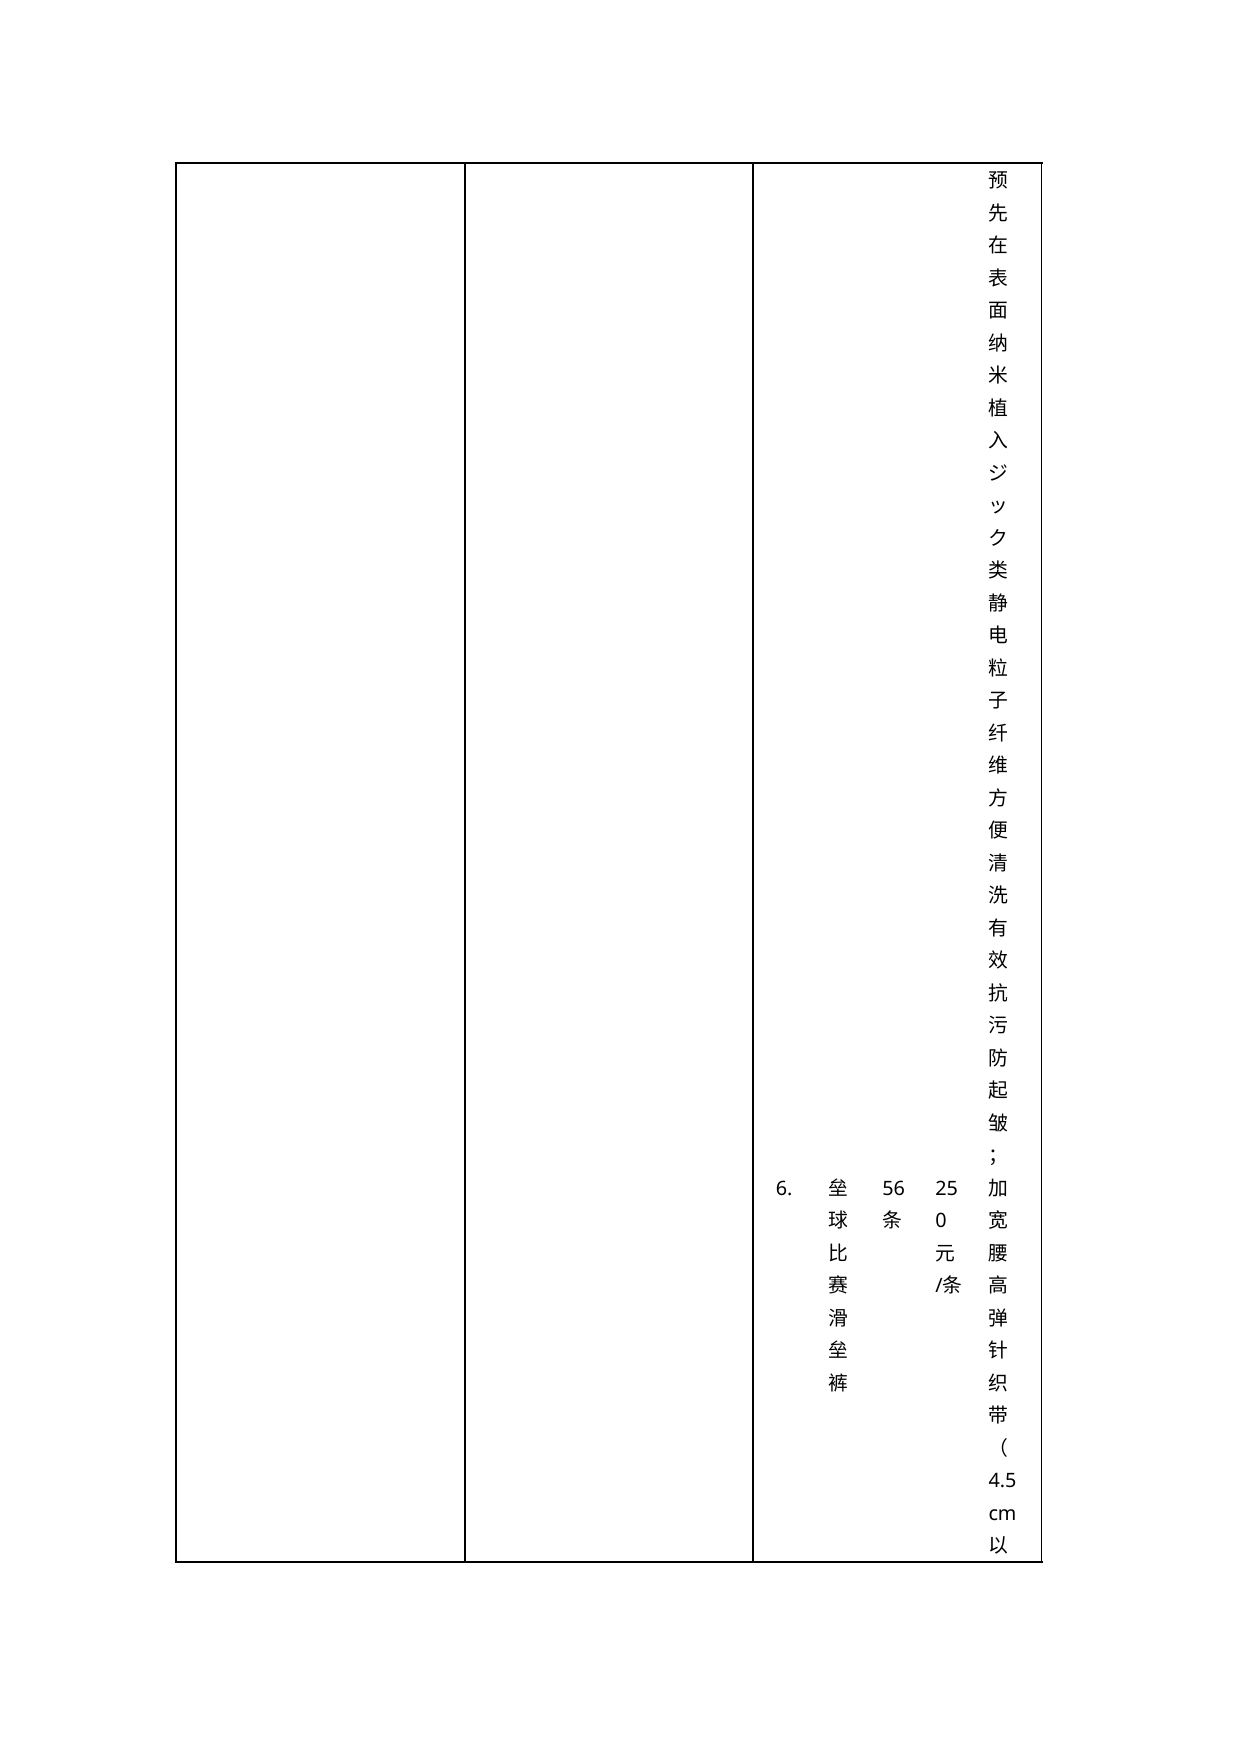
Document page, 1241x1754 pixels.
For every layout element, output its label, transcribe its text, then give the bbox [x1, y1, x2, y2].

table_cell ★ [466, 164, 752, 1561]
table_cell 1 [177, 164, 464, 1561]
table_cell [754, 164, 1041, 1561]
